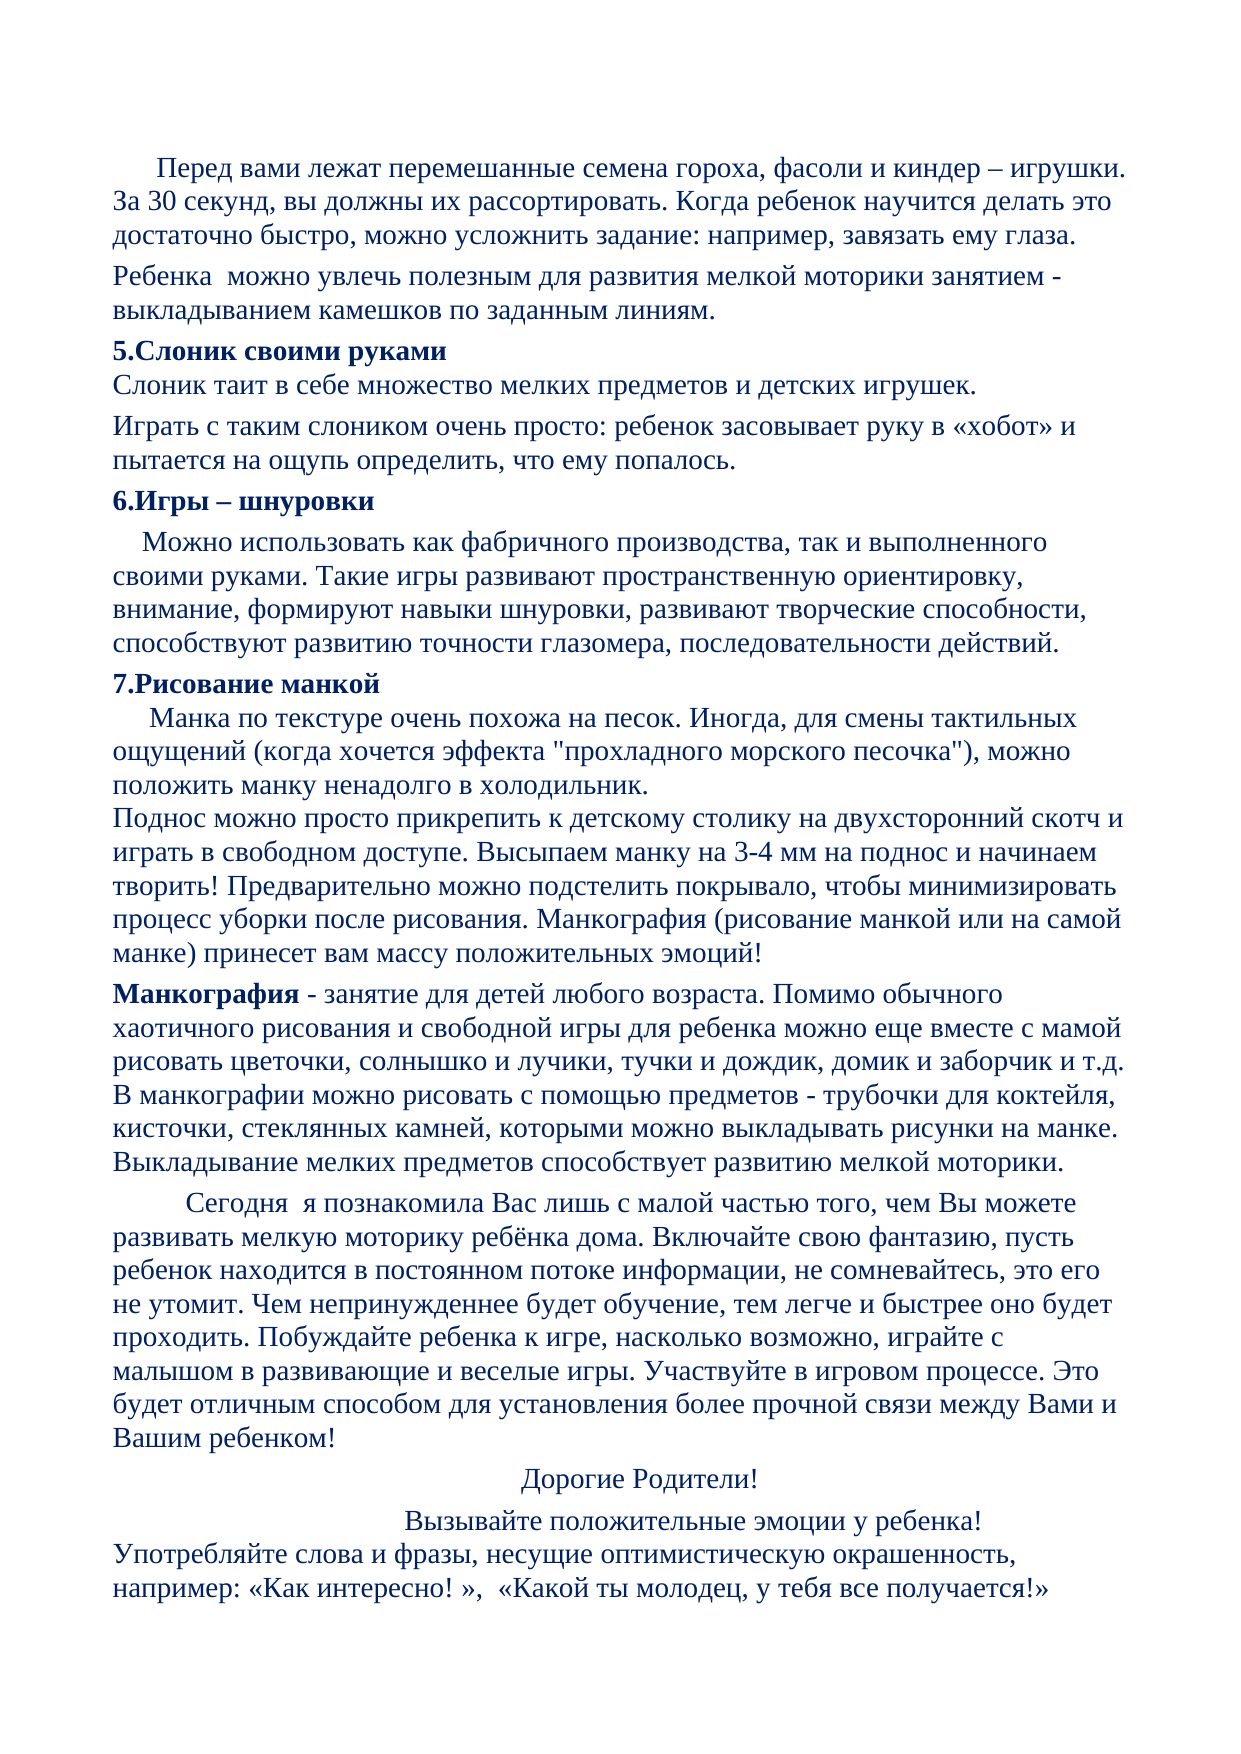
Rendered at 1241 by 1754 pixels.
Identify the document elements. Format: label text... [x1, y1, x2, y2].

text Перед вами лежат перемешанные семена гороха, фасоли и киндер – игрушки. За 30 секунд, вы должны их рассортировать. Когда ребенок научится делать это достаточно быстро, можно усложнить задание: например, завязать ему глаза. [112, 150, 1128, 251]
text Играть с таким слоником очень просто: ребенок засовывает руку в «хобот» и пытается на ощупь определить, что ему попалось. [112, 408, 1128, 475]
text Манкография - занятие для детей любого возраста. Помимо обычного хаотичного рисования и свободной игры для ребенка можно еще вместе с мамой рисовать цветочки, солнышко и лучики, тучки и дождик, домик и заборчик и т.д. В манкографии можно рисовать с помощью предметов - трубочки для коктейля, кисточки, стеклянных камней, которыми можно выкладывать рисунки на манке. Выкладывание мелких предметов способствует развитию мелкой моторики. [112, 976, 1128, 1177]
text 7.Рисование манкой Манка по текстуре очень похожа на песок. Иногда, для смены тактильных ощущений (когда хочется эффекта "прохладного морского песочка"), можно положить манку ненадолго в холодильник. Поднос можно просто прикрепить к детскому столику на двухсторонний скотч и играть в свободном доступе. Высыпаем манку на 3-4 мм на поднос и начинаем творить! Предварительно можно подстелить покрывало, чтобы минимизировать процесс уборки после рисования. Манкография (рисование манкой или на самой манке) принесет вам массу положительных эмоций! [112, 666, 1128, 968]
text 6.Игры – шнуровки [112, 483, 1128, 517]
text 5.Слоник своими руками Слоник таит в себе множество мелких предметов и детских игрушек. [112, 333, 1128, 400]
text Сегодня я познакомила Вас лишь с малой частью того, чем Вы можете развивать мелкую моторику ребёнка дома. Включайте свою фантазию, пусть ребенок находится в постоянном потоке информации, не сомневайтесь, это его не утомит. Чем непринужденнее будет обучение, тем легче и быстрее оно будет проходить. Побуждайте ребенка к игре, насколько возможно, играйте с малышом в развивающие и веселые игры. Участвуйте в игровом процессе. Это будет отличным способом для установления более прочной связи между Вами и Вашим ребенком! [112, 1185, 1128, 1453]
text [112, 1503, 1128, 1603]
text Можно использовать как фабричного производства, так и выполненного своими руками. Такие игры развивают пространственную ориентировку, внимание, формируют навыки шнуровки, развивают творческие способности, способствуют развитию точности глазомера, последовательности действий. [112, 524, 1128, 659]
text Дорогие Родители! [112, 1461, 1128, 1495]
text Ребенка можно увлечь полезным для развития мелкой моторики занятием - выкладыванием камешков по заданным линиям. [112, 258, 1128, 326]
